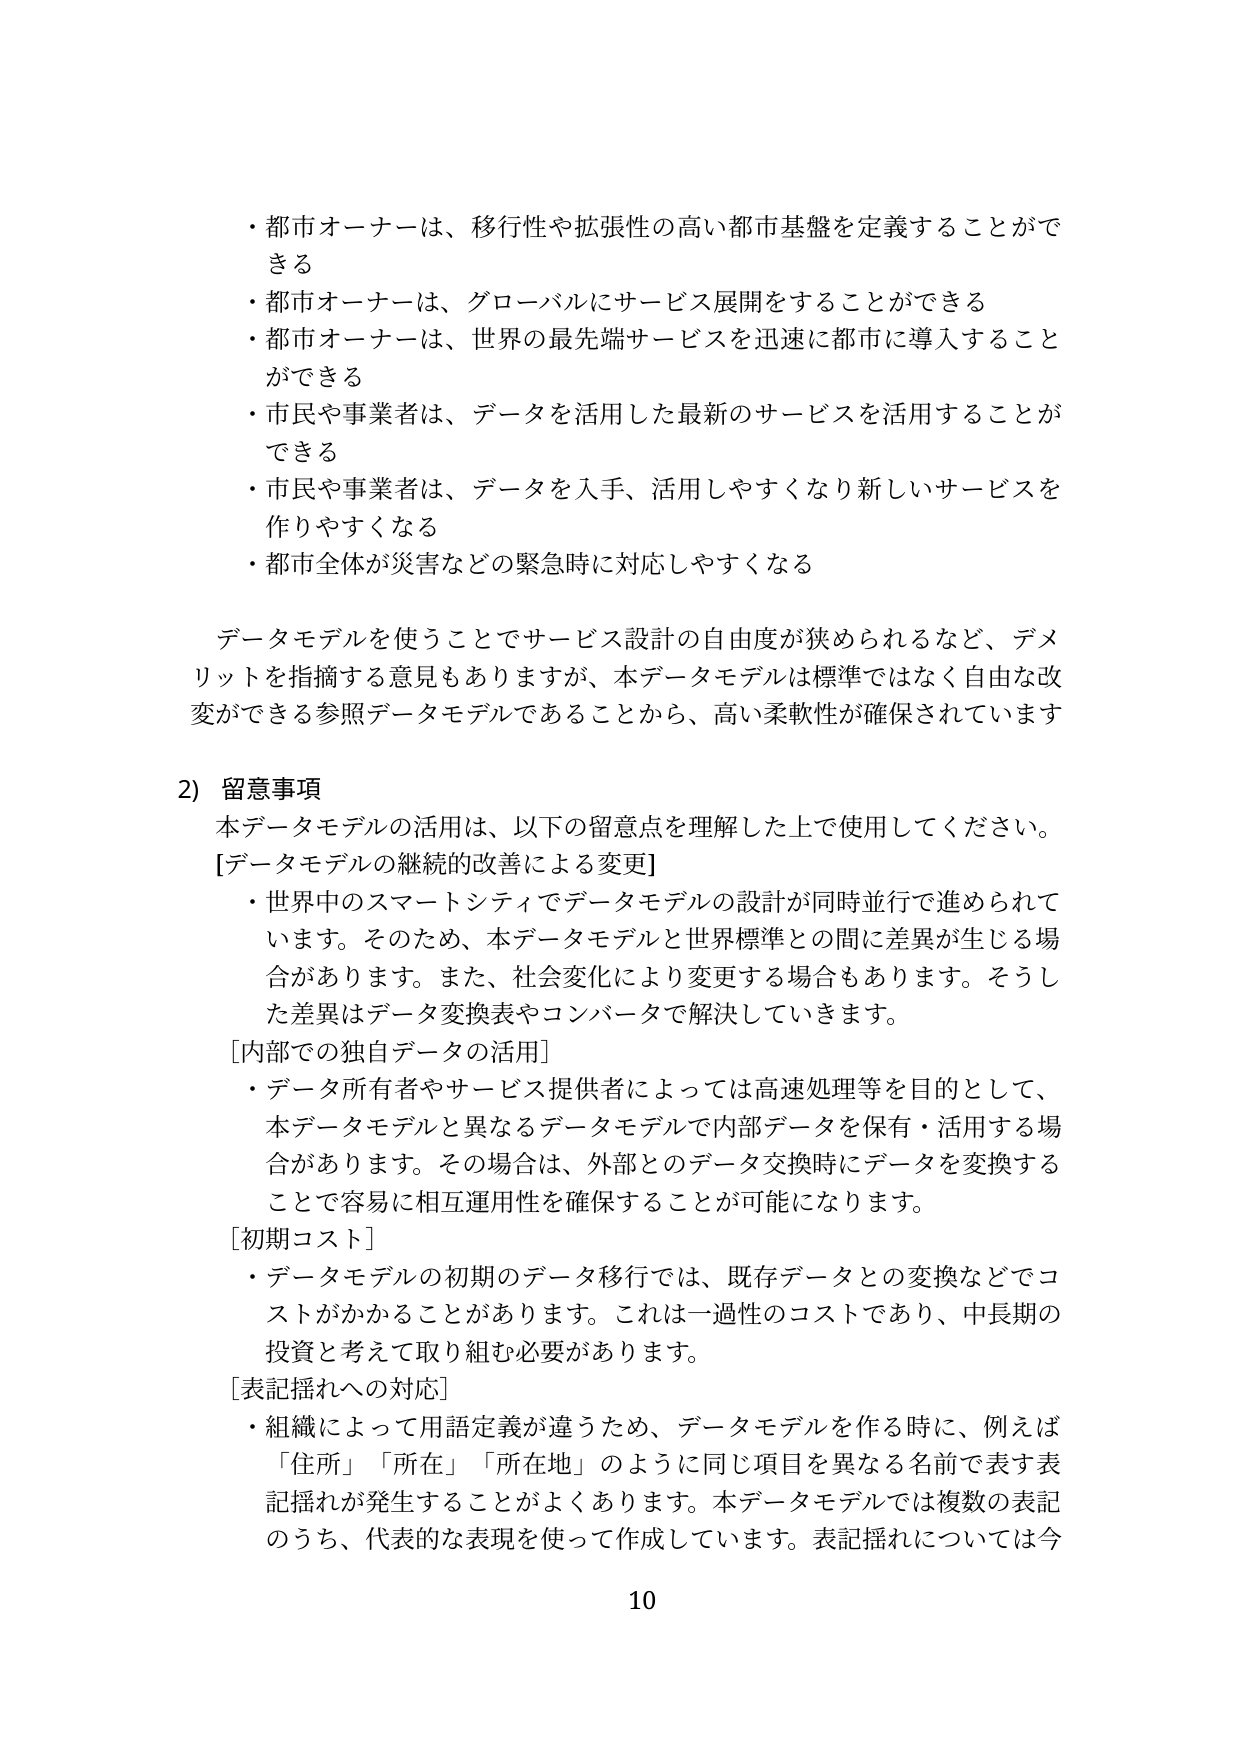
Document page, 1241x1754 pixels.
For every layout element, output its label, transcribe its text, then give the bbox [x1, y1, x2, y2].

text ・市民や事業者は、データを入手、活用しやすくなり新しいサービスを作りやすくなる [240, 469, 1063, 544]
text [データモデルの継続的改善による変更] [190, 844, 1063, 882]
subtitle 留意事項 [177, 769, 1063, 807]
text ［表記揺れへの対応］ [190, 1369, 1063, 1407]
text 本データモデルの活用は、以下の留意点を理解した上で使用してください。 [190, 807, 1063, 844]
text ・都市オーナーは、移行性や拡張性の高い都市基盤を定義することができる [240, 207, 1063, 282]
text ・データ所有者やサービス提供者によっては高速処理等を目的として、本データモデルと異なるデータモデルで内部データを保有・活用する場合があります。その場合は、外部とのデータ交換時にデータを変換することで容易に相互運用性を確保することが可能になります。 [240, 1069, 1063, 1219]
text ［初期コスト］ [190, 1219, 1063, 1257]
text ・都市全体が災害などの緊急時に対応しやすくなる [215, 544, 1063, 582]
text ・都市オーナーは、グローバルにサービス展開をすることができる [215, 282, 1063, 319]
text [240, 1407, 1063, 1557]
text ・データモデルの初期のデータ移行では、既存データとの変換などでコストがかかることがあります。これは一過性のコストであり、中長期の投資と考えて取り組む必要があります。 [240, 1257, 1063, 1369]
text データモデルを使うことでサービス設計の自由度が狭められるなど、デメリットを指摘する意見もありますが、本データモデルは標準ではなく自由な改変ができる参照データモデルであることから、高い柔軟性が確保されています。 [190, 619, 1063, 732]
text ［内部での独自データの活用］ [190, 1032, 1063, 1069]
text ・市民や事業者は、データを活用した最新のサービスを活用することができる [240, 394, 1063, 469]
text ・世界中のスマートシティでデータモデルの設計が同時並行で進められています。そのため、本データモデルと世界標準との間に差異が生じる場合があります。また、社会変化により変更する場合もあります。そうした差異はデータ変換表やコンバータで解決していきます。 [240, 882, 1063, 1032]
text ・都市オーナーは、世界の最先端サービスを迅速に都市に導入することができる [240, 319, 1063, 394]
